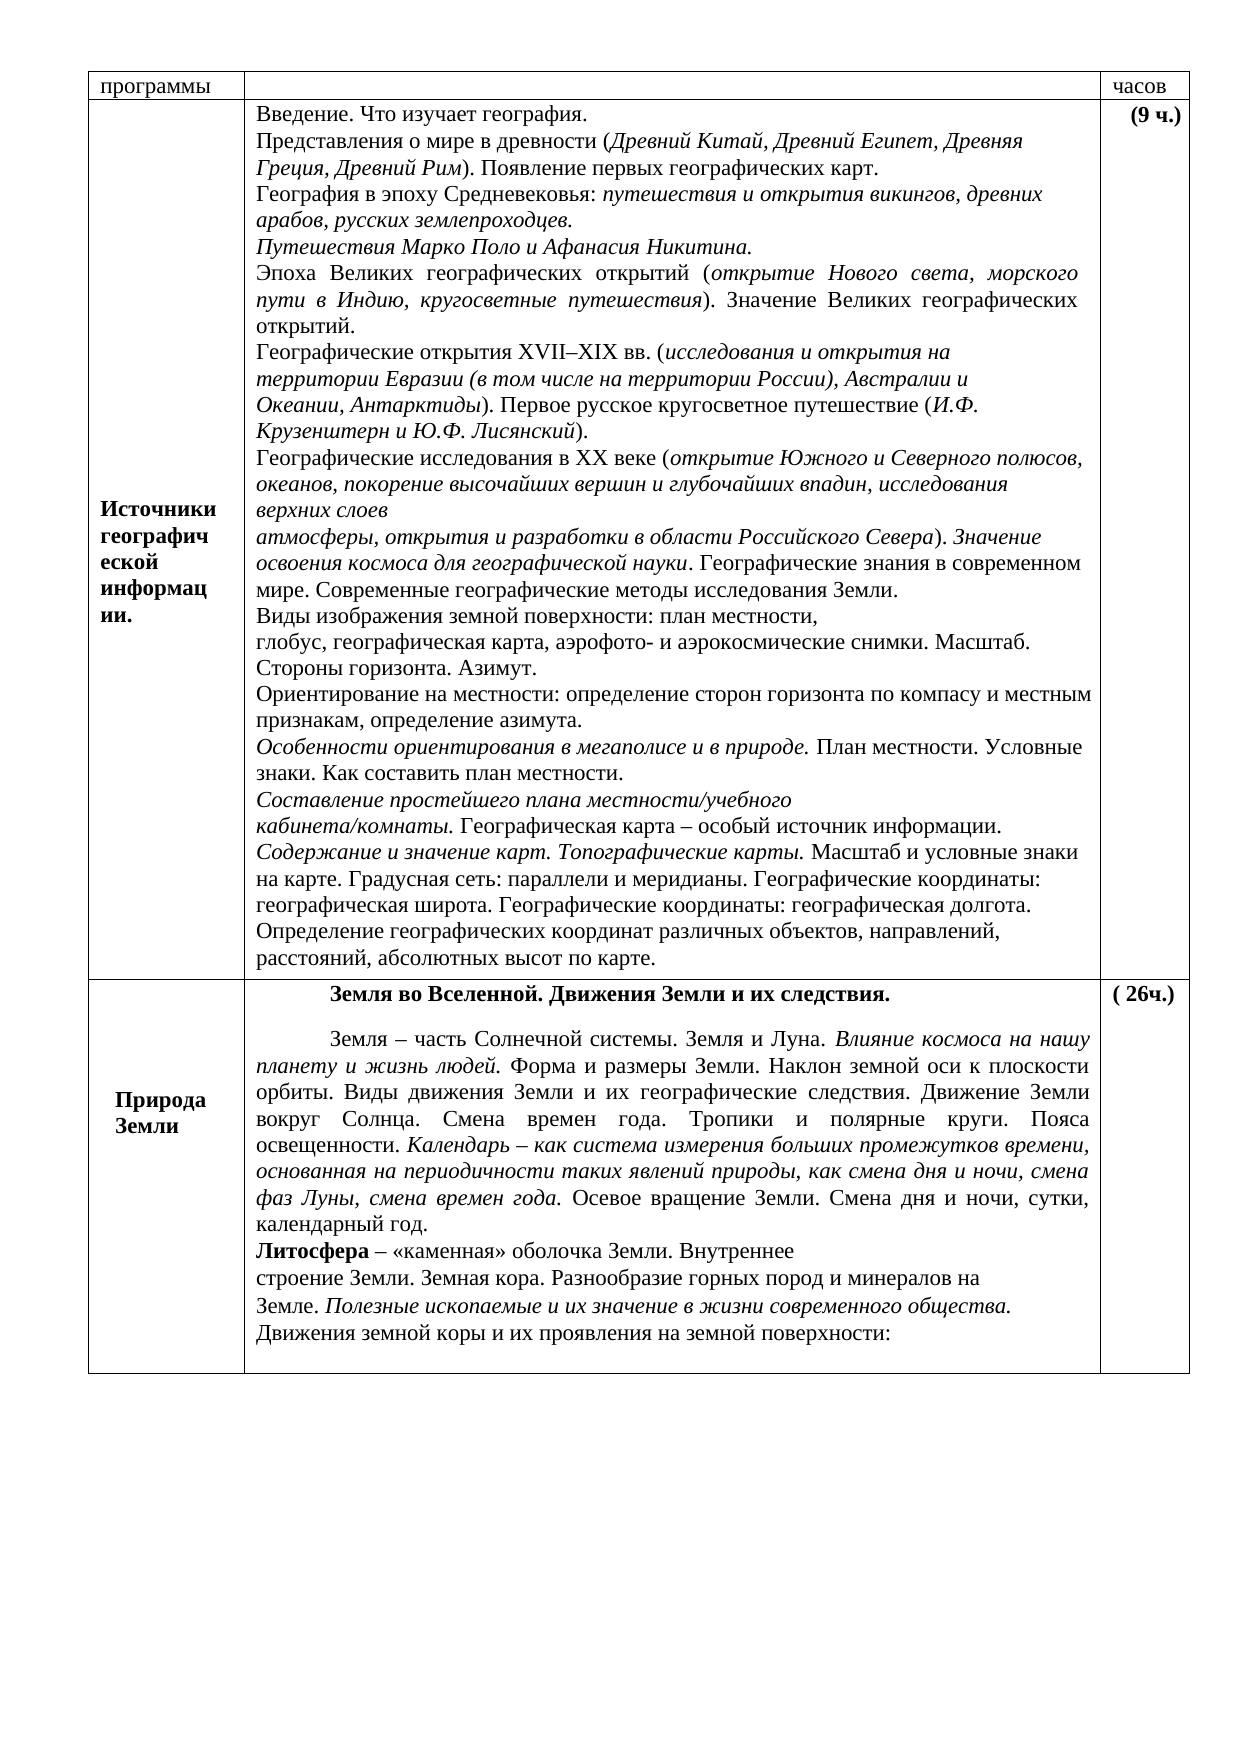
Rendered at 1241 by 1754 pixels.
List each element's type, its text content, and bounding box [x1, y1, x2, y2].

table_header Количество часов [1101, 72, 1189, 98]
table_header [89, 72, 244, 98]
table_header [245, 72, 1100, 98]
table_cell Источники географической информации. [89, 100, 244, 978]
table_cell ( 26ч.) [1101, 980, 1189, 1373]
table_cell Земля во Вселенной. Движения Земли и их следствия. Земля – часть Солнечной системы. Земля и Луна. Влияние космоса на нашу планету и жизнь людей. Форма и размеры Земли. Наклон земной оси к плоскости орбиты. Виды движения Земли и их географические следствия. Движение Земли вокруг Солнца. Смена времен года. Тропики и полярные круги. Пояса освещенности. Календарь – как система измерения больших промежутков времени, основанная на периодичности таких явлений природы, как смена дня и ночи, смена фаз Луны, смена времен года. Осевое вращение Земли. Смена дня и ночи, сутки, календарный год. Литосфера – «каменная» оболочка Земли. Внутреннее строение Земли. Земная кора. Разнообразие горных пород и минералов на Земле. Полезные ископаемые и их значение в жизни современного общества. Движения земной коры и их проявления на земной поверхности: [245, 980, 1100, 1373]
table_cell Природа Земли [89, 980, 244, 1373]
table_cell Введение. Что изучает география. Представления о мире в древности (Древний Китай, Древний Египет, Древняя Греция, Древний Рим). Появление первых географических карт. География в эпоху Средневековья: путешествия и открытия викингов, древних арабов, русских землепроходцев. Путешествия Марко Поло и Афанасия Никитина. Эпоха Великих географических открытий (открытие Нового света, морского пути в Индию, кругосветные путешествия). Значение Великих географических открытий. Географические открытия XVII–XIX вв. (исследования и открытия на территории Евразии (в том числе на территории России), Австралии и Океании, Антарктиды). Первое русское кругосветное путешествие (И.Ф. Крузенштерн и Ю.Ф. Лисянский). Географические исследования в ХХ веке (открытие Южного и Северного полюсов, океанов, покорение высочайших вершин и глубочайших впадин, исследования верхних слоев атмосферы, открытия и разработки в области Российского Севера). Значение освоения космоса для географической науки. Географические знания в современном мире. Современные географические методы исследования Земли. Виды изображения земной поверхности: план местности, глобус, географическая карта, аэрофото- и аэрокосмические снимки. Масштаб. Стороны горизонта. Азимут. Ориентирование на местности: определение сторон горизонта по компасу и местным признакам, определение азимута. Особенности ориентирования в мегаполисе и в природе. План местности. Условные знаки. Как составить план местности. Составление простейшего плана местности/учебного кабинета/комнаты. Географическая карта – особый источник информации. Содержание и значение карт. Топографические карты. Масштаб и условные знаки на карте. Градусная сеть: параллели и меридианы. Географические координаты: географическая широта. Географические координаты: географическая долгота. Определение географических координат различных объектов, направлений, расстояний, абсолютных высот по карте. [245, 100, 1100, 978]
table_cell (9 ч.) [1101, 100, 1189, 978]
